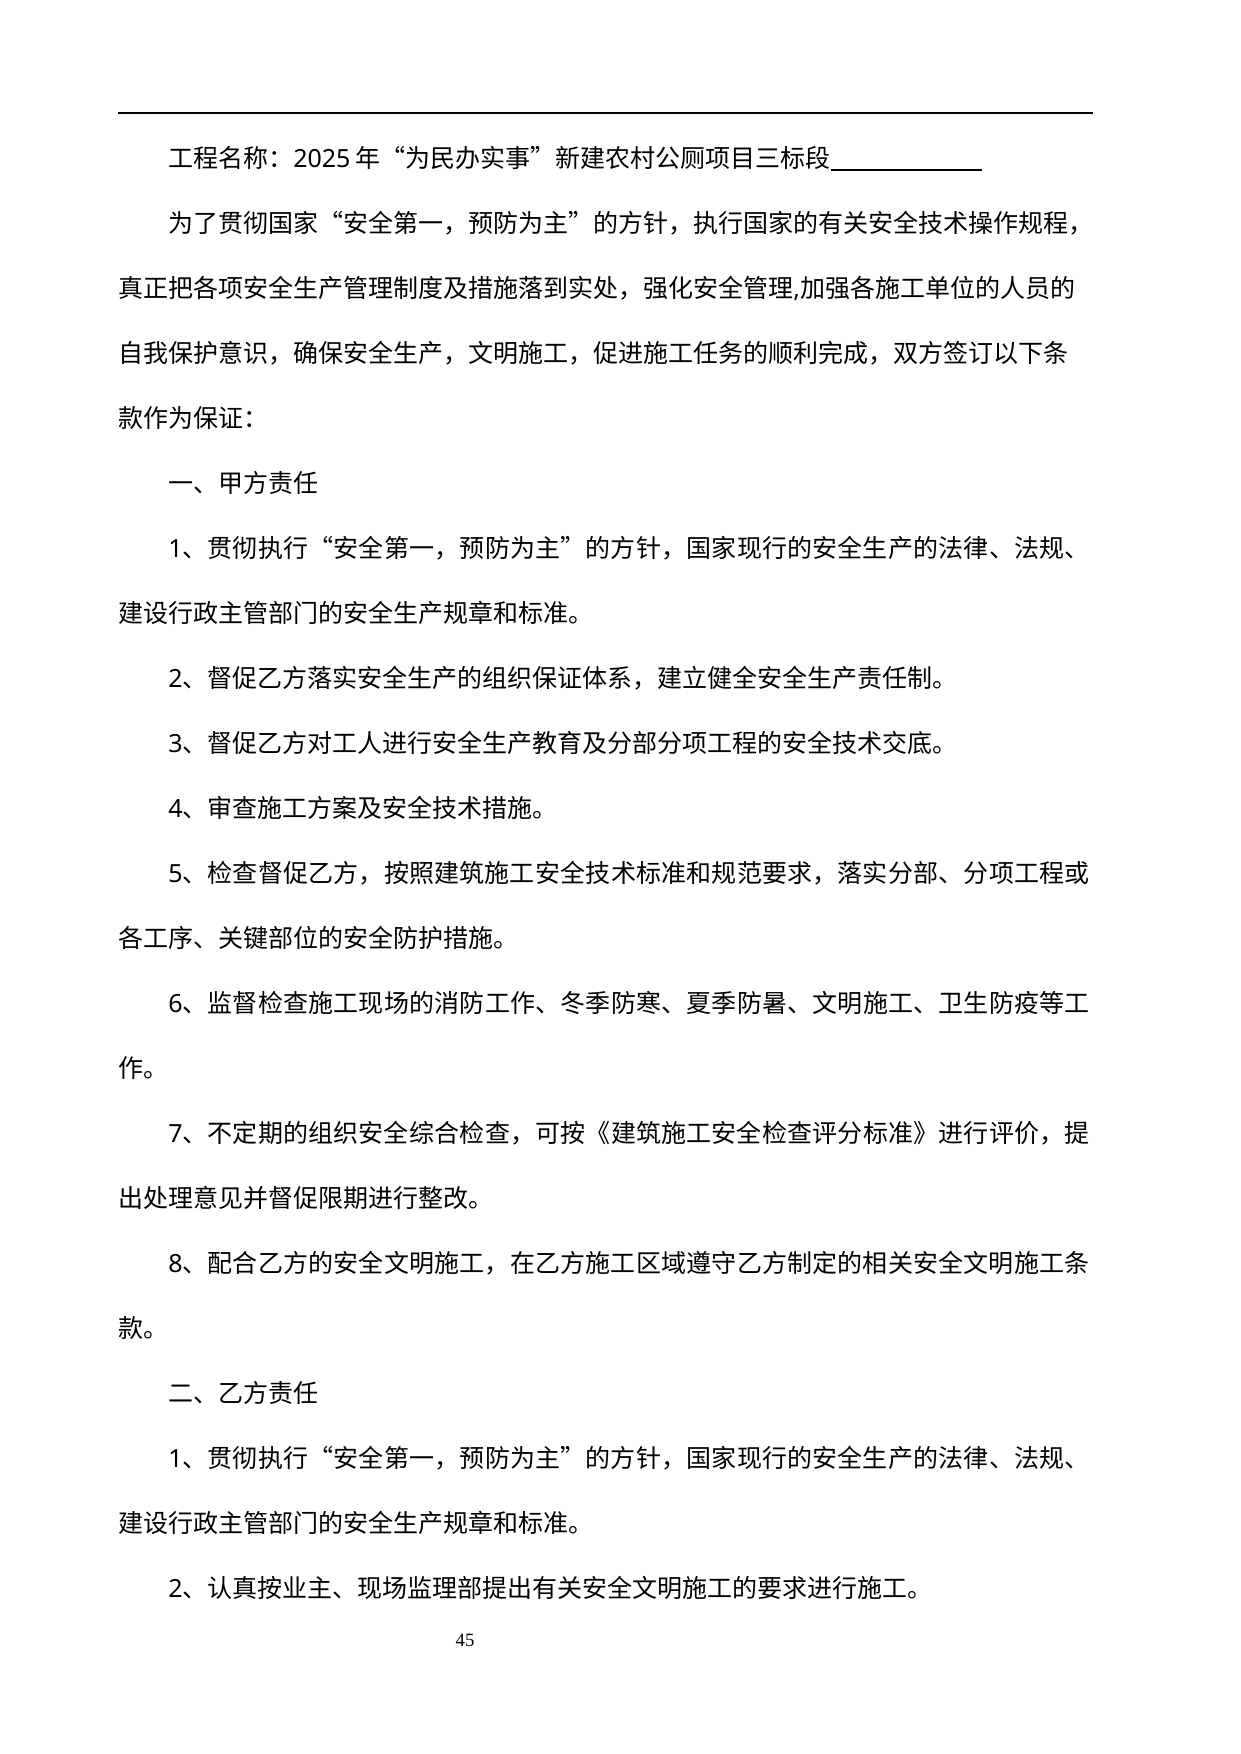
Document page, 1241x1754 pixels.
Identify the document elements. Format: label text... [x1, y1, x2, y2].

list 检查督促乙方，按照建筑施工安全技术标准和规范要求，落实分部、分项工程或各工序、关键部位的安全防护措施。 [118, 839, 1093, 969]
text 工程名称：2025年“为民办实事”新建农村公厕项目三标段 [118, 124, 1093, 189]
list 监督检查施工现场的消防工作、冬季防寒、夏季防暑、文明施工、卫生防疫等工作。 [118, 969, 1093, 1099]
list 贯彻执行“安全第一，预防为主”的方针，国家现行的安全生产的法律、法规、建设行政主管部门的安全生产规章和标准。 [118, 514, 1093, 644]
list 督促乙方对工人进行安全生产教育及分部分项工程的安全技术交底。 [118, 709, 1093, 774]
list 贯彻执行“安全第一，预防为主”的方针，国家现行的安全生产的法律、法规、建设行政主管部门的安全生产规章和标准。 [118, 1424, 1093, 1554]
list 乙方责任 [118, 1359, 1093, 1424]
list 督促乙方落实安全生产的组织保证体系，建立健全安全生产责任制。 [118, 644, 1093, 709]
list 审查施工方案及安全技术措施。 [118, 774, 1093, 839]
list 配合乙方的安全文明施工，在乙方施工区域遵守乙方制定的相关安全文明施工条款。 [118, 1229, 1093, 1359]
text 为了贯彻国家“安全第一，预防为主”的方针，执行国家的有关安全技术操作规程，真正把各项安全生产管理制度及措施落到实处，强化安全管理,加强各施工单位的人员的自我保护意识，确保安全生产，文明施工，促进施工任务的顺利完成，双方签订以下条款作为保证： [118, 189, 1093, 449]
list 不定期的组织安全综合检查，可按《建筑施工安全检查评分标准》进行评价，提出处理意见并督促限期进行整改。 [118, 1099, 1093, 1229]
list 甲方责任 [118, 449, 1093, 514]
list 认真按业主、现场监理部提出有关安全文明施工的要求进行施工。 [118, 1554, 1093, 1619]
